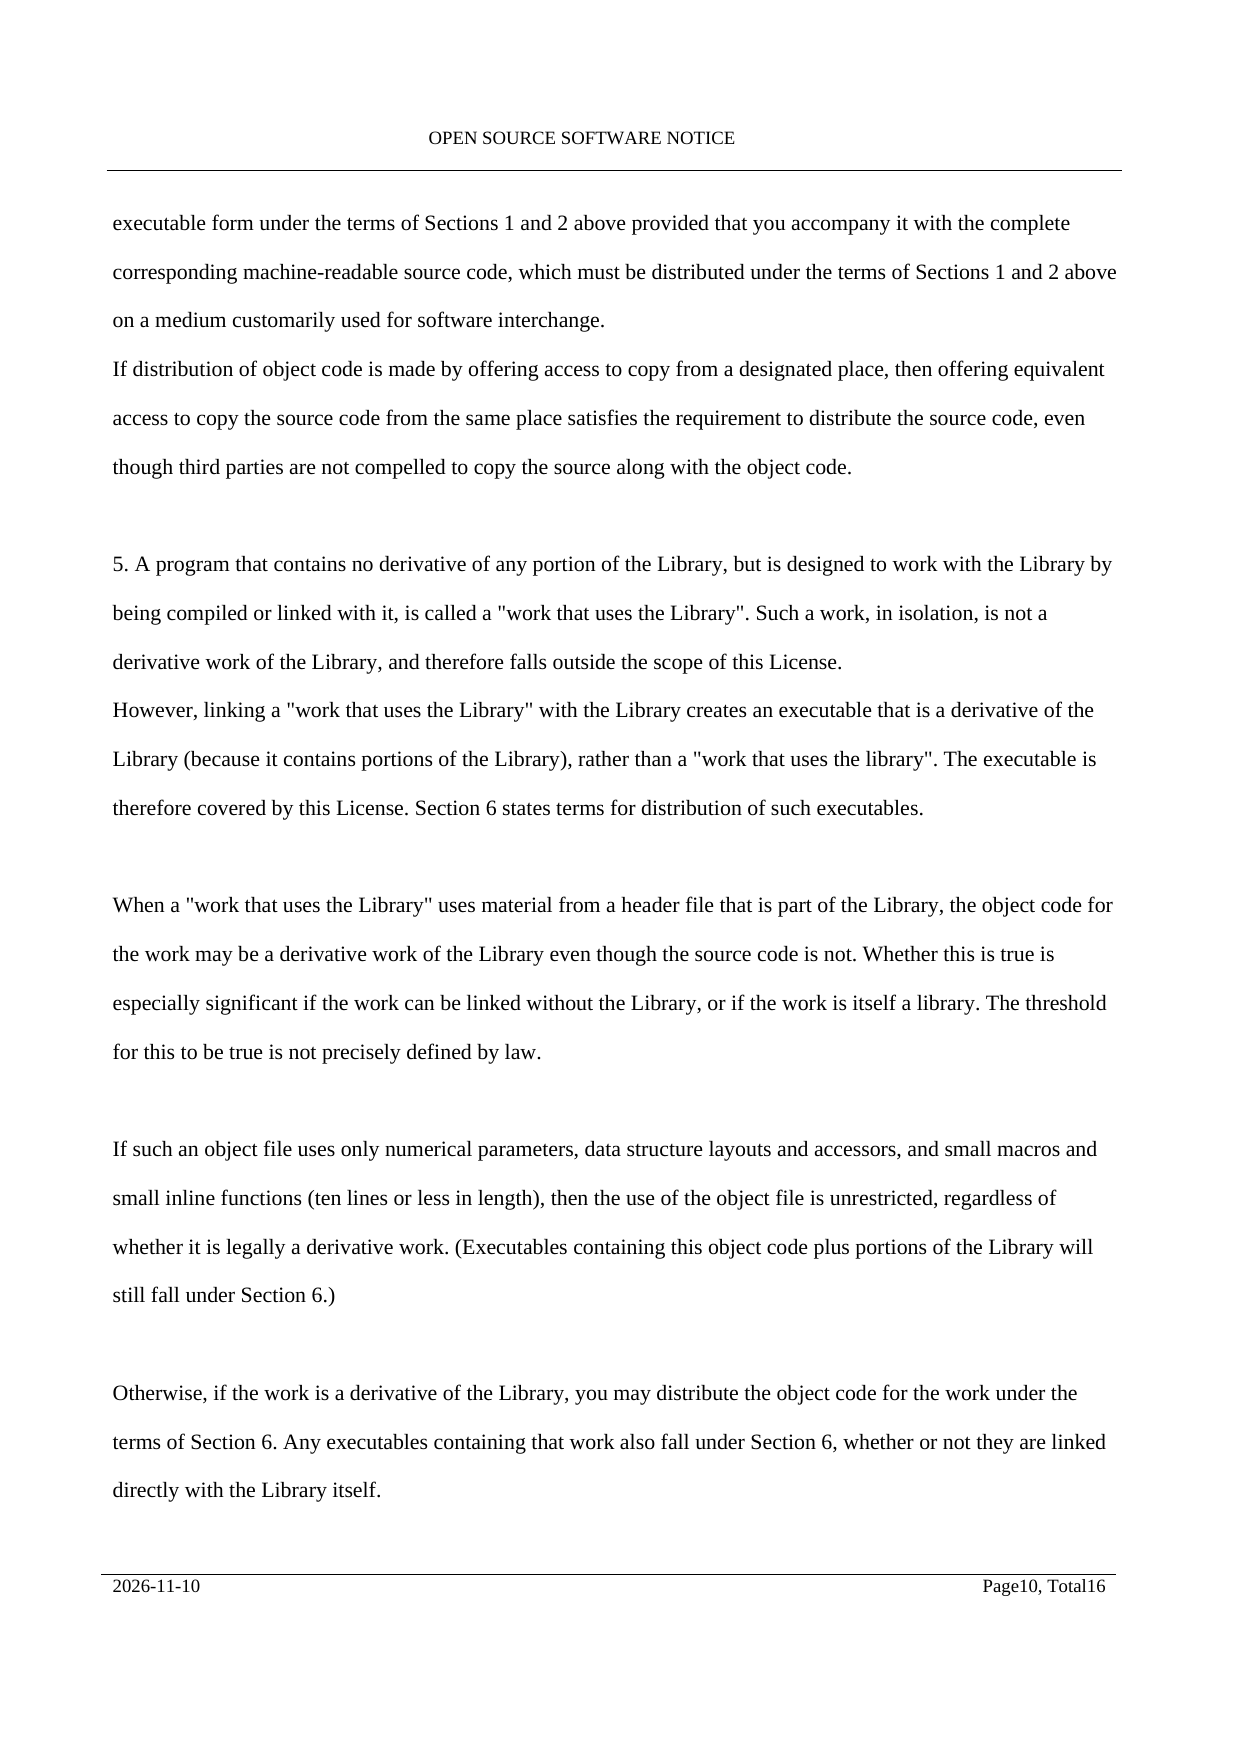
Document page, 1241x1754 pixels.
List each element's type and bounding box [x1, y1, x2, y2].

text [112, 206, 1128, 1506]
